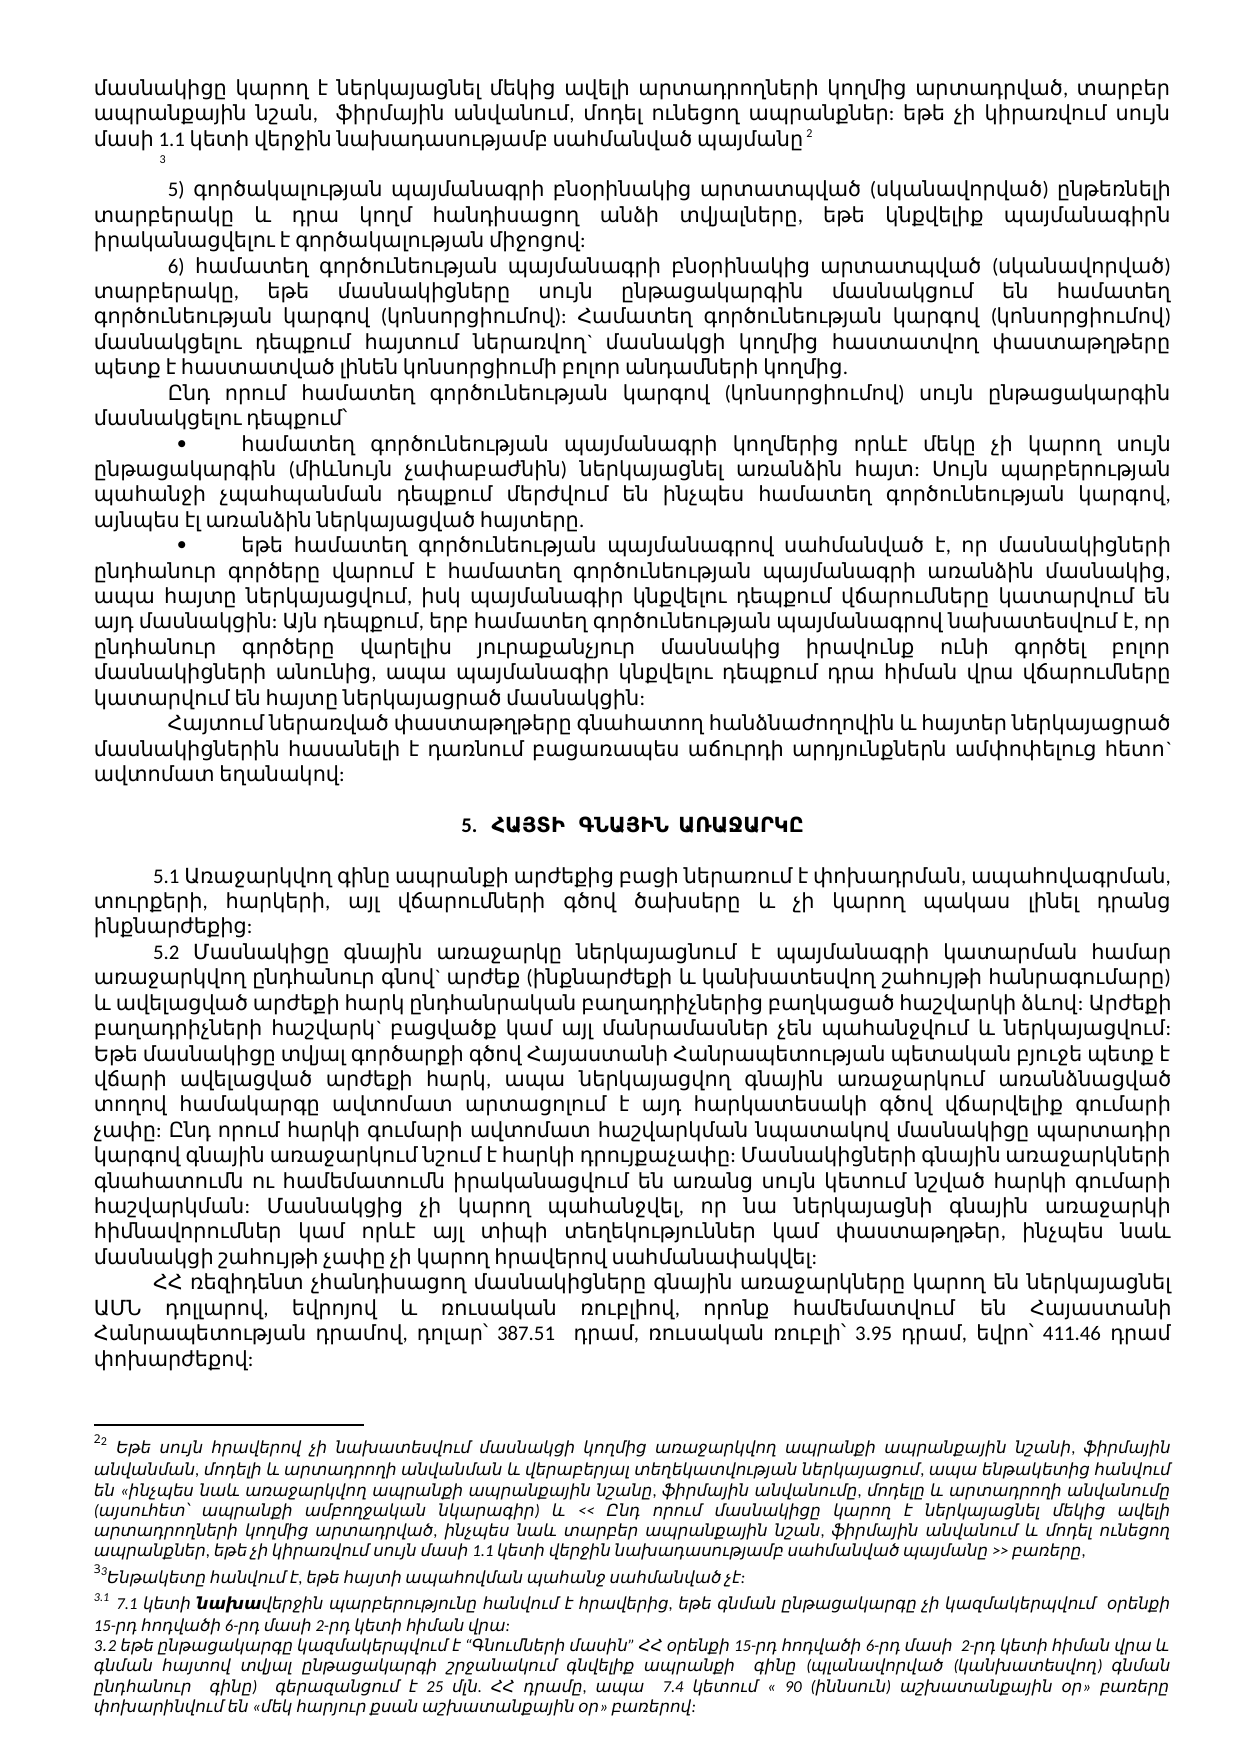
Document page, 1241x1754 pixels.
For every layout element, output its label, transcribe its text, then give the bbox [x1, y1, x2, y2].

text 6) համատեղ գործունեության պայմանագրի բնօրինակից արտատպված (սկանավորված) տարբերակը, եթե մասնակիցները սույն ընթացակարգին մասնակցում են համատեղ գործունեության կարգով (կոնսորցիումով): Համատեղ գործունեության կարգով (կոնսորցիումով) մասնակցելու դեպքում հայտում ներառվող` մասնակցի կողմից հաստատվող փաստաթղթերը պետք է հաստատված լինեն կոնսորցիումի բոլոր անդամների կողմից. [94, 253, 1171, 380]
text ՀՀ ռեզիդենտ չհանդիսացող մասնակիցները գնային առաջարկները կարող են ներկայացնել ԱՄՆ դոլլարով, եվրոյով և ռուսական ռուբլիով, որոնք համեմատվում են Հայաստանի Հանրապետության դրամով, դոլար՝ 387.51 դրամ, ռուսական ռուբլի՝ 3.95 դրամ, եվրո՝ 411.46 դրամ փոխարժեքով: [94, 1269, 1171, 1371]
text 5) գործակալության պայմանագրի բնօրինակից արտատպված (սկանավորված) ընթեռնելի տարբերակը և դրա կողմ հանդիսացող անձի տվյալները, եթե կնքվելիք պայմանագիրն իրականացվելու է գործակալության միջոցով: [94, 177, 1171, 253]
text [94, 75, 1171, 151]
text 5.1 Առաջարկվող գինը ապրանքի արժեքից բացի ներառում է փոխադրման, ապահովագրման, տուրքերի, հարկերի, այլ վճարումների գծով ծախսերը և չի կարող պակաս լինել դրանց ինքնարժեքից: [94, 863, 1171, 939]
text 5. ՀԱՅՏԻ ԳՆԱՅԻՆ ԱՌԱՋԱՐԿԸ [94, 812, 1171, 837]
text Հայտում ներառված փաստաթղթերը գնահատող հանձնաժողովին և հայտեր ներկայացրած մասնակիցներին հասանելի է դառնում բացառապես աճուրդի արդյունքներն ամփոփելուց հետո` ավտոմատ եղանակով: [94, 710, 1171, 787]
text 5.2 Մասնակիցը գնային առաջարկը ներկայացնում է պայմանագրի կատարման համար առաջարկվող ընդհանուր գնով` արժեք (ինքնարժեքի և կանխատեսվող շահույթի հանրագումարը) և ավելացված արժեքի հարկ ընդհանրական բաղադրիչներից բաղկացած հաշվարկի ձևով: Արժեքի բաղադրիչների հաշվարկ` բացվածք կամ այլ մանրամասներ չեն պահանջվում և ներկայացվում: Եթե մասնակիցը տվյալ գործարքի գծով Հայաստանի Հանրապետության պետական բյուջե պետք է վճարի ավելացված արժեքի հարկ, ապա ներկայացվող գնային առաջարկում առանձնացված տողով համակարգը ավտոմատ արտացոլում է այդ հարկատեսակի գծով վճարվելիք գումարի չափը: Ընդ որում հարկի գումարի ավտոմատ հաշվարկման նպատակով մասնակիցը պարտադիր կարգով գնային առաջարկում նշում է հարկի դրույքաչափը: Մասնակիցների գնային առաջարկների գնահատումն ու համեմատումն իրականացվում են առանց սույն կետում նշված հարկի գումարի հաշվարկման: Մասնակցից չի կարող պահանջվել, որ նա ներկայացնի գնային առաջարկի հիմնավորումներ կամ որևէ այլ տիպի տեղեկություններ կամ փաստաթղթեր, ինչպես նաև մասնակցի շահույթի չափը չի կարող հրավերով սահմանափակվել: [94, 939, 1171, 1269]
list համատեղ գործունեության պայմանագրի կողմերից որևէ մեկը չի կարող սույն ընթացակարգին (միևնույն չափաբաժնին) ներկայացնել առանձին հայտ: Սույն պարբերության պահանջի չպահպանման դեպքում մերժվում են ինչպես համատեղ գործունեության կարգով, այնպես էլ առանձին ներկայացված հայտերը. [94, 431, 1171, 532]
text 3 [94, 151, 1171, 177]
list եթե համատեղ գործունեության պայմանագրով սահմանված է, որ մասնակիցների ընդհանուր գործերը վարում է համատեղ գործունեության պայմանագրի առանձին մասնակից, ապա հայտը ներկայացվում, իսկ պայմանագիր կնքվելու դեպքում վճարումները կատարվում են այդ մասնակցին: Այն դեպքում, երբ համատեղ գործունեության պայմանագրով նախատեսվում է, որ ընդհանուր գործերը վարելիս յուրաքանչյուր մասնակից իրավունք ունի գործել բոլոր մասնակիցների անունից, ապա պայմանագիր կնքվելու դեպքում դրա հիման վրա վճարումները կատարվում են հայտը ներկայացրած մասնակցին: [94, 532, 1171, 710]
text Ընդ որում համատեղ գործունեության կարգով (կոնսորցիումով) սույն ընթացակարգին մասնակցելու դեպքում՝ [94, 380, 1171, 431]
